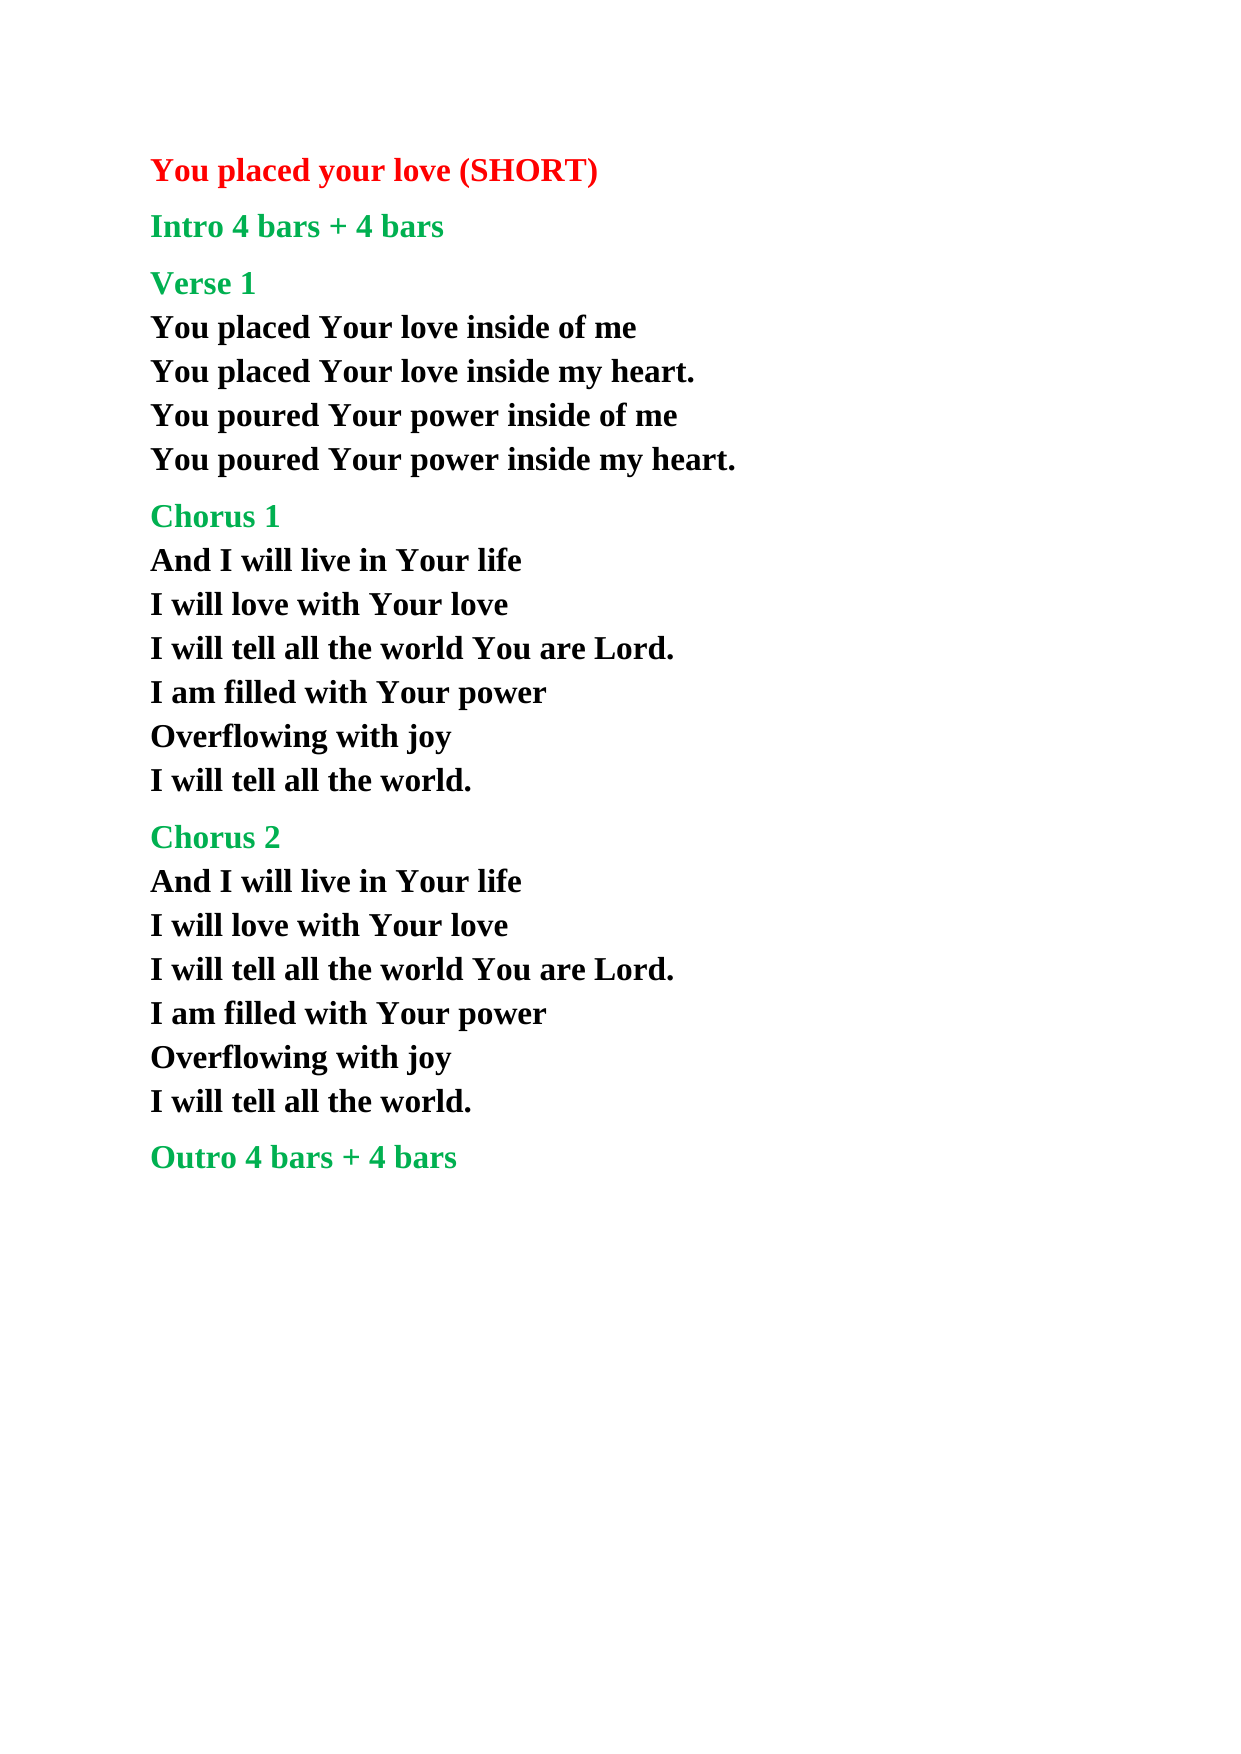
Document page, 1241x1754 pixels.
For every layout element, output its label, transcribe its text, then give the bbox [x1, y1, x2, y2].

text I am filled with Your power [150, 993, 1154, 1031]
text I will love with Your love [150, 584, 1154, 622]
text I will tell all the world. [150, 760, 1154, 799]
text You placed Your love inside my heart. [150, 351, 1154, 389]
text Intro 4 bars + 4 bars [150, 207, 1154, 245]
text You placed Your love inside of me [150, 307, 1154, 346]
text I will love with Your love [150, 905, 1154, 943]
text Overflowing with joy [150, 1037, 1154, 1076]
text You placed your love (SHORT) [150, 150, 1154, 188]
text Verse 1 [150, 263, 1154, 301]
text Outro 4 bars + 4 bars [150, 1138, 1154, 1176]
text I am filled with Your power [150, 672, 1154, 711]
text You poured Your power inside my heart. [150, 439, 1154, 478]
text I will tell all the world You are Lord. [150, 628, 1154, 666]
text I will tell all the world. [150, 1081, 1154, 1119]
text Chorus 1 [150, 496, 1154, 534]
text Overflowing with joy [150, 716, 1154, 754]
text You poured Your power inside of me [150, 395, 1154, 434]
text And I will live in Your life [150, 861, 1154, 899]
text Chorus 2 [150, 817, 1154, 855]
text And I will live in Your life [150, 540, 1154, 578]
text I will tell all the world You are Lord. [150, 949, 1154, 987]
